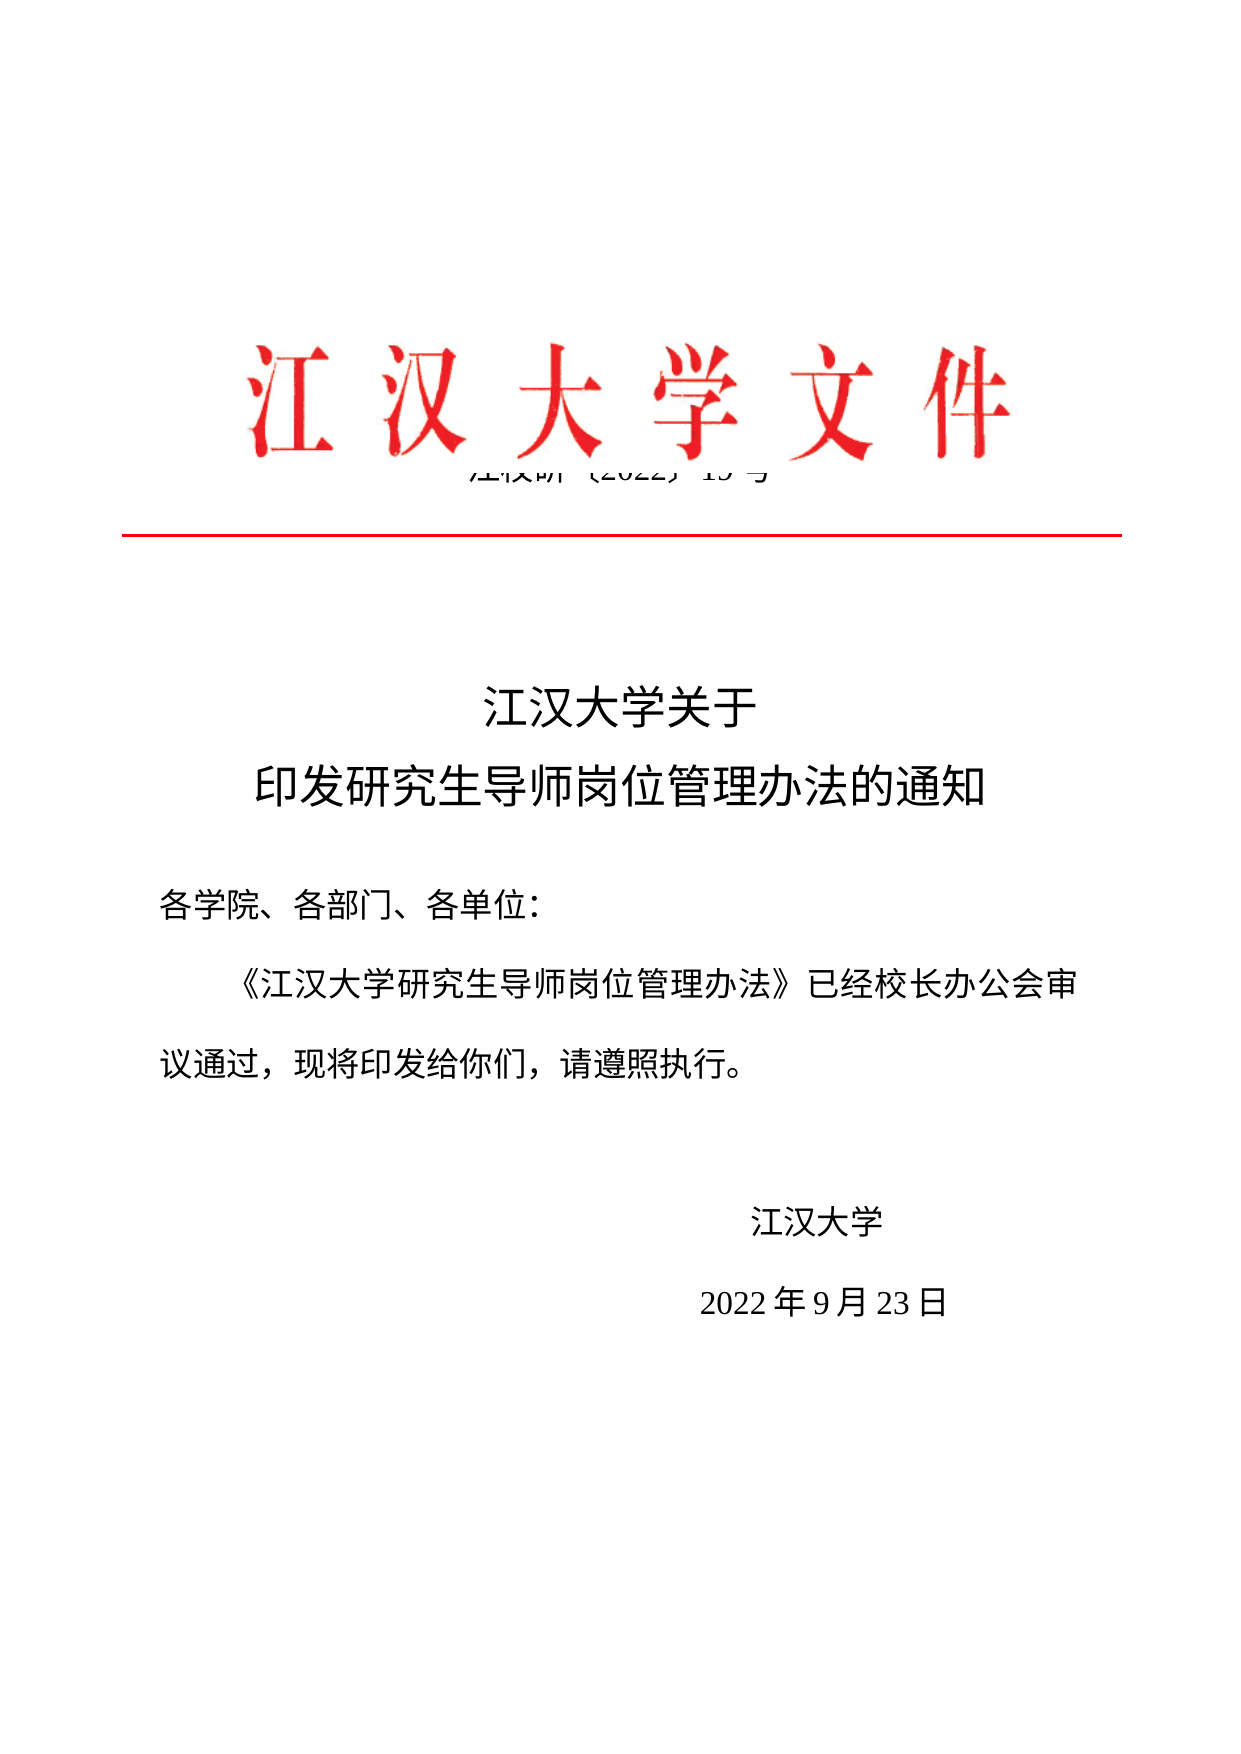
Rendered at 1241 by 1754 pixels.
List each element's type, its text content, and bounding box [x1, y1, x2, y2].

picture [232, 323, 1026, 473]
text 2022年9月23日 [159, 1260, 949, 1339]
text 《江汉大学研究生导师岗位管理办法》已经校长办公会审议通过，现将印发给你们，请遵照执行。 [159, 942, 1081, 1101]
text 各学院、各部门、各单位： [159, 863, 1081, 942]
text 江汉大学关于 [159, 664, 1081, 744]
text 江汉大学 [159, 1181, 883, 1260]
text 印发研究生导师岗位管理办法的通知 [159, 744, 1081, 823]
text 江校研〔2022〕19号 [159, 426, 1081, 506]
